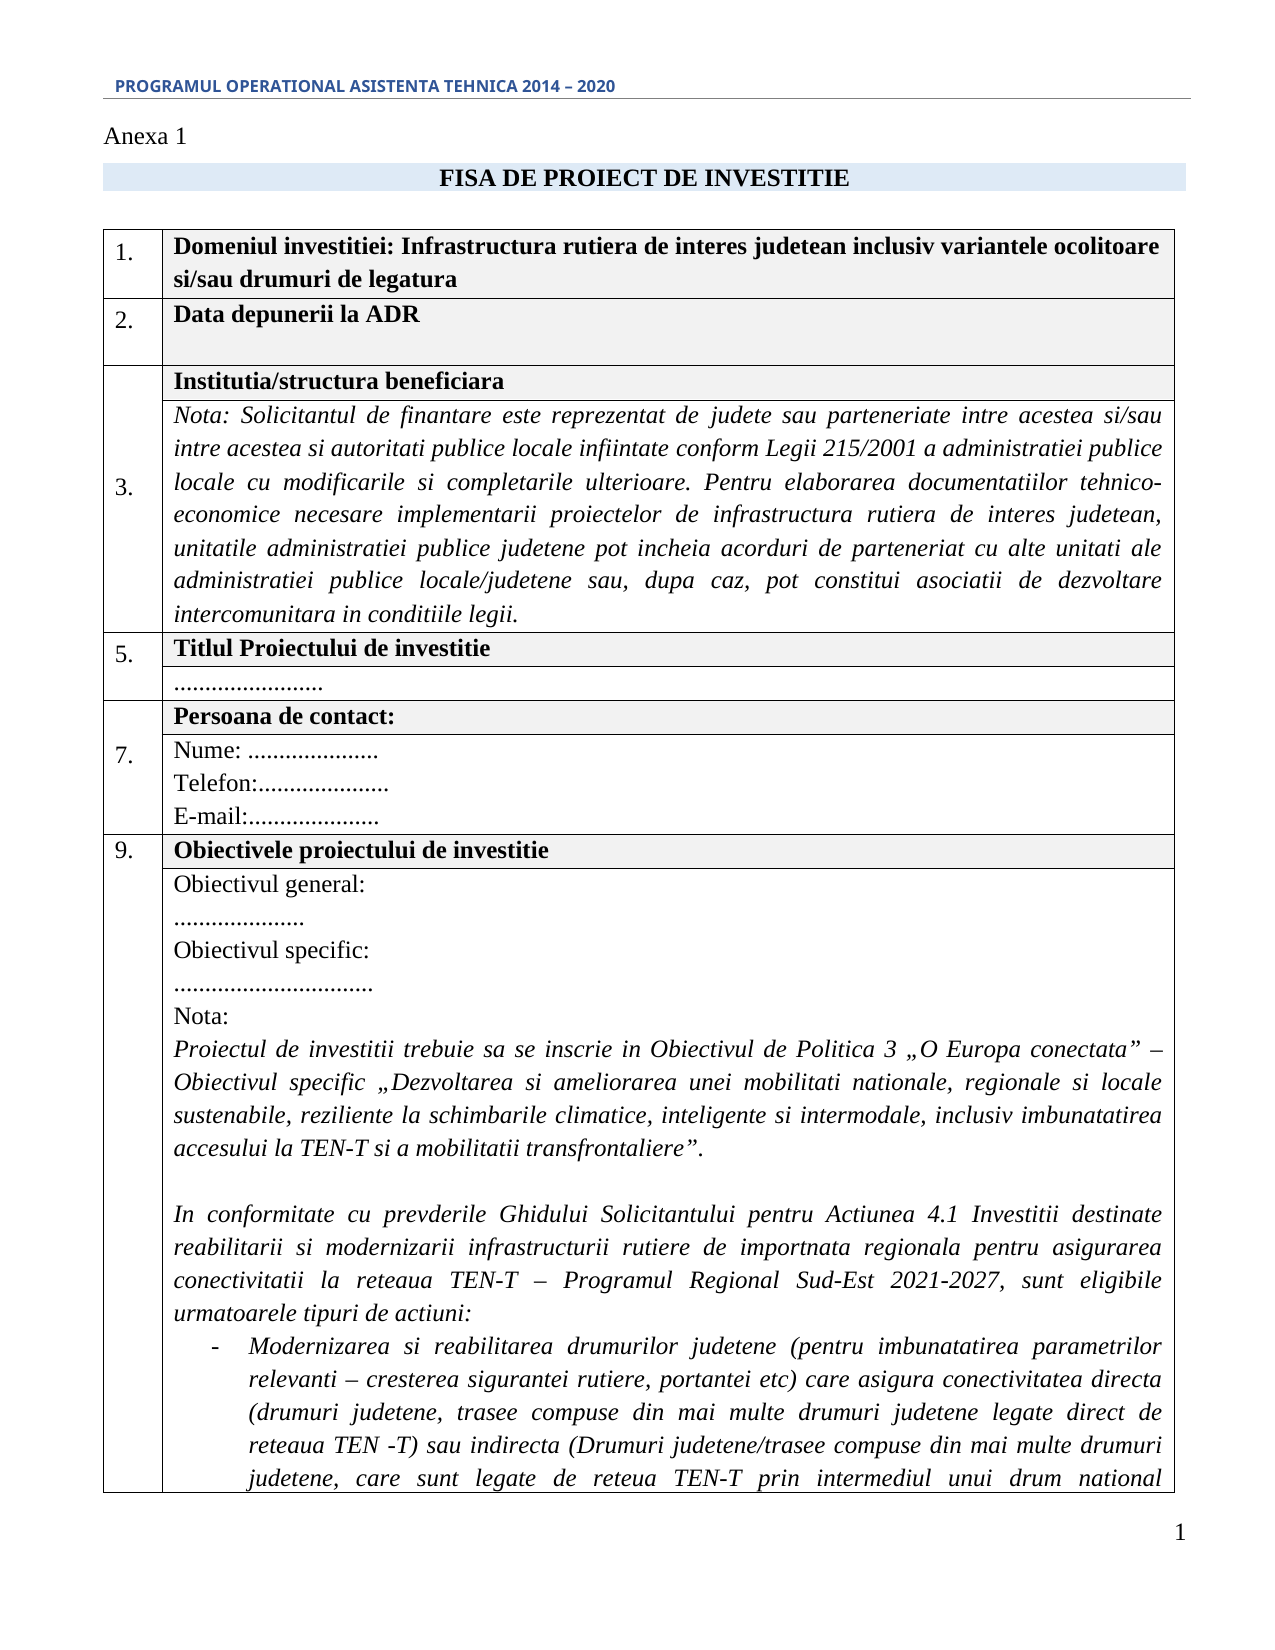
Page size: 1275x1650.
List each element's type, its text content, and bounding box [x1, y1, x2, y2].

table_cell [163, 869, 1174, 1492]
table_cell Persoana de contact: [163, 701, 1174, 734]
table_cell ........................ [163, 667, 1174, 700]
table_cell [104, 366, 162, 632]
table_cell [104, 633, 162, 700]
table_cell Obiectivele proiectului de investitie [163, 835, 1174, 868]
table_cell Nota: Solicitantul de finantare este reprezentat de judete sau parteneriate intre acestea si/sau intre acestea si autoritati publice locale infiintate conform Legii 215/2001 a administratiei publice locale cu modificarile si completarile ulterioare. Pentru elaborarea documentatiilor tehnico-economice necesare implementarii proiectelor de infrastructura rutiera de interes judetean, unitatile administratiei publice judetene pot incheia acorduri de parteneriat cu alte unitati ale administratiei publice locale/judetene sau, dupa caz, pot constitui asociatii de dezvoltare intercomunitara in conditiile legii. [163, 401, 1174, 632]
table_cell Institutia/structura beneficiara [163, 366, 1174, 399]
table_cell [104, 835, 162, 1492]
table_cell [104, 701, 162, 834]
table_header Domeniul investitiei: Infrastructura rutiera de interes judetean inclusiv variantele ocolitoare si/sau drumuri de legatura [163, 230, 1174, 298]
table_cell [104, 299, 162, 365]
table_cell Titlul Proiectului de investitie [163, 633, 1174, 666]
table_cell Data depunerii la ADR [163, 299, 1174, 365]
table_header [104, 230, 162, 298]
text FISA DE PROIECT de investiTie [103, 163, 1186, 191]
table_cell Nume: ..................... Telefon:..................... E-mail:..................... [163, 735, 1174, 834]
